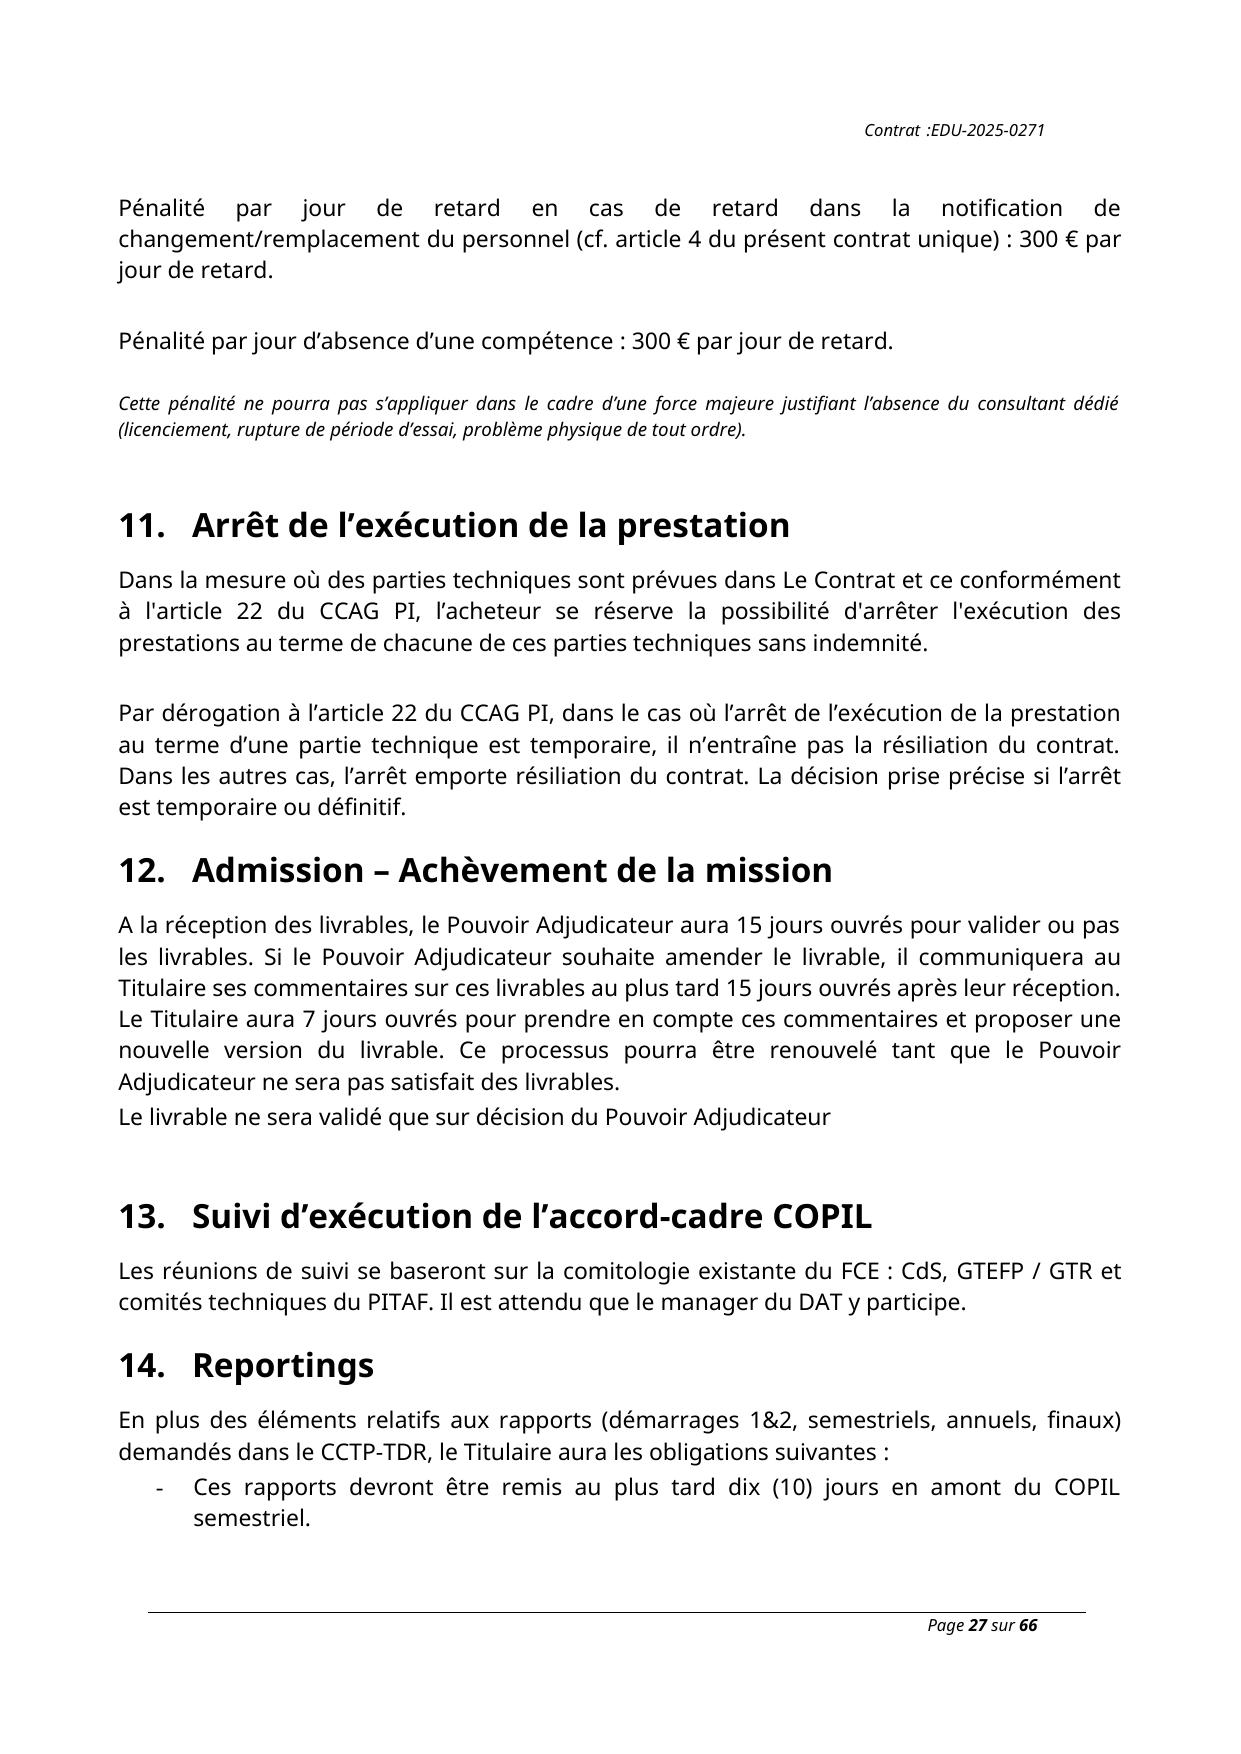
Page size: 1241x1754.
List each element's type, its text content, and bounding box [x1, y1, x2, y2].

text Suivi d’exécution de l’accord-cadre COPIL [118, 1193, 1122, 1238]
text Reportings [118, 1342, 1122, 1388]
text A la réception des livrables, le Pouvoir Adjudicateur aura 15 jours ouvrés pour valider ou pas les livrables. Si le Pouvoir Adjudicateur souhaite amender le livrable, il communiquera au Titulaire ses commentaires sur ces livrables au plus tard 15 jours ouvrés après leur réception. Le Titulaire aura 7 jours ouvrés pour prendre en compte ces commentaires et proposer une nouvelle version du livrable. Ce processus pourra être renouvelé tant que le Pouvoir Adjudicateur ne sera pas satisfait des livrables. [118, 909, 1122, 1097]
text Dans la mesure où des parties techniques sont prévues dans Le Contrat et ce conformément à l'article 22 du CCAG PI, l’acheteur se réserve la possibilité d'arrêter l'exécution des prestations au terme de chacune de ces parties techniques sans indemnité. [118, 564, 1122, 658]
text Pénalité par jour de retard en cas de retard dans la notification de changement/remplacement du personnel (cf. article 4 du présent contrat unique) : 300 € par jour de retard. [118, 192, 1122, 286]
text Les réunions de suivi se baseront sur la comitologie existante du FCE : CdS, GTEFP / GTR et comités techniques du PITAF. Il est attendu que le manager du DAT y participe. [118, 1255, 1122, 1317]
text En plus des éléments relatifs aux rapports (démarrages 1&2, semestriels, annuels, finaux) demandés dans le CCTP-TDR, le Titulaire aura les obligations suivantes : [118, 1404, 1122, 1467]
text Le livrable ne sera validé que sur décision du Pouvoir Adjudicateur [118, 1101, 1122, 1132]
text Ces rapports devront être remis au plus tard dix (10) jours en amont du COPIL semestriel. [156, 1471, 1122, 1533]
text Cette pénalité ne pourra pas s’appliquer dans le cadre d’une force majeure justifiant l’absence du consultant dédié (licenciement, rupture de période d’essai, problème physique de tout ordre). [118, 390, 1122, 441]
text Admission – Achèvement de la mission [118, 847, 1122, 893]
text Par dérogation à l’article 22 du CCAG PI, dans le cas où l’arrêt de l’exécution de la prestation au terme d’une partie technique est temporaire, il n’entraîne pas la résiliation du contrat. Dans les autres cas, l’arrêt emporte résiliation du contrat. La décision prise précise si l’arrêt est temporaire ou définitif. [118, 697, 1122, 822]
text Pénalité par jour d’absence d’une compétence : 300 € par jour de retard. [118, 325, 1122, 357]
text Arrêt de l’exécution de la prestation [118, 502, 1122, 547]
